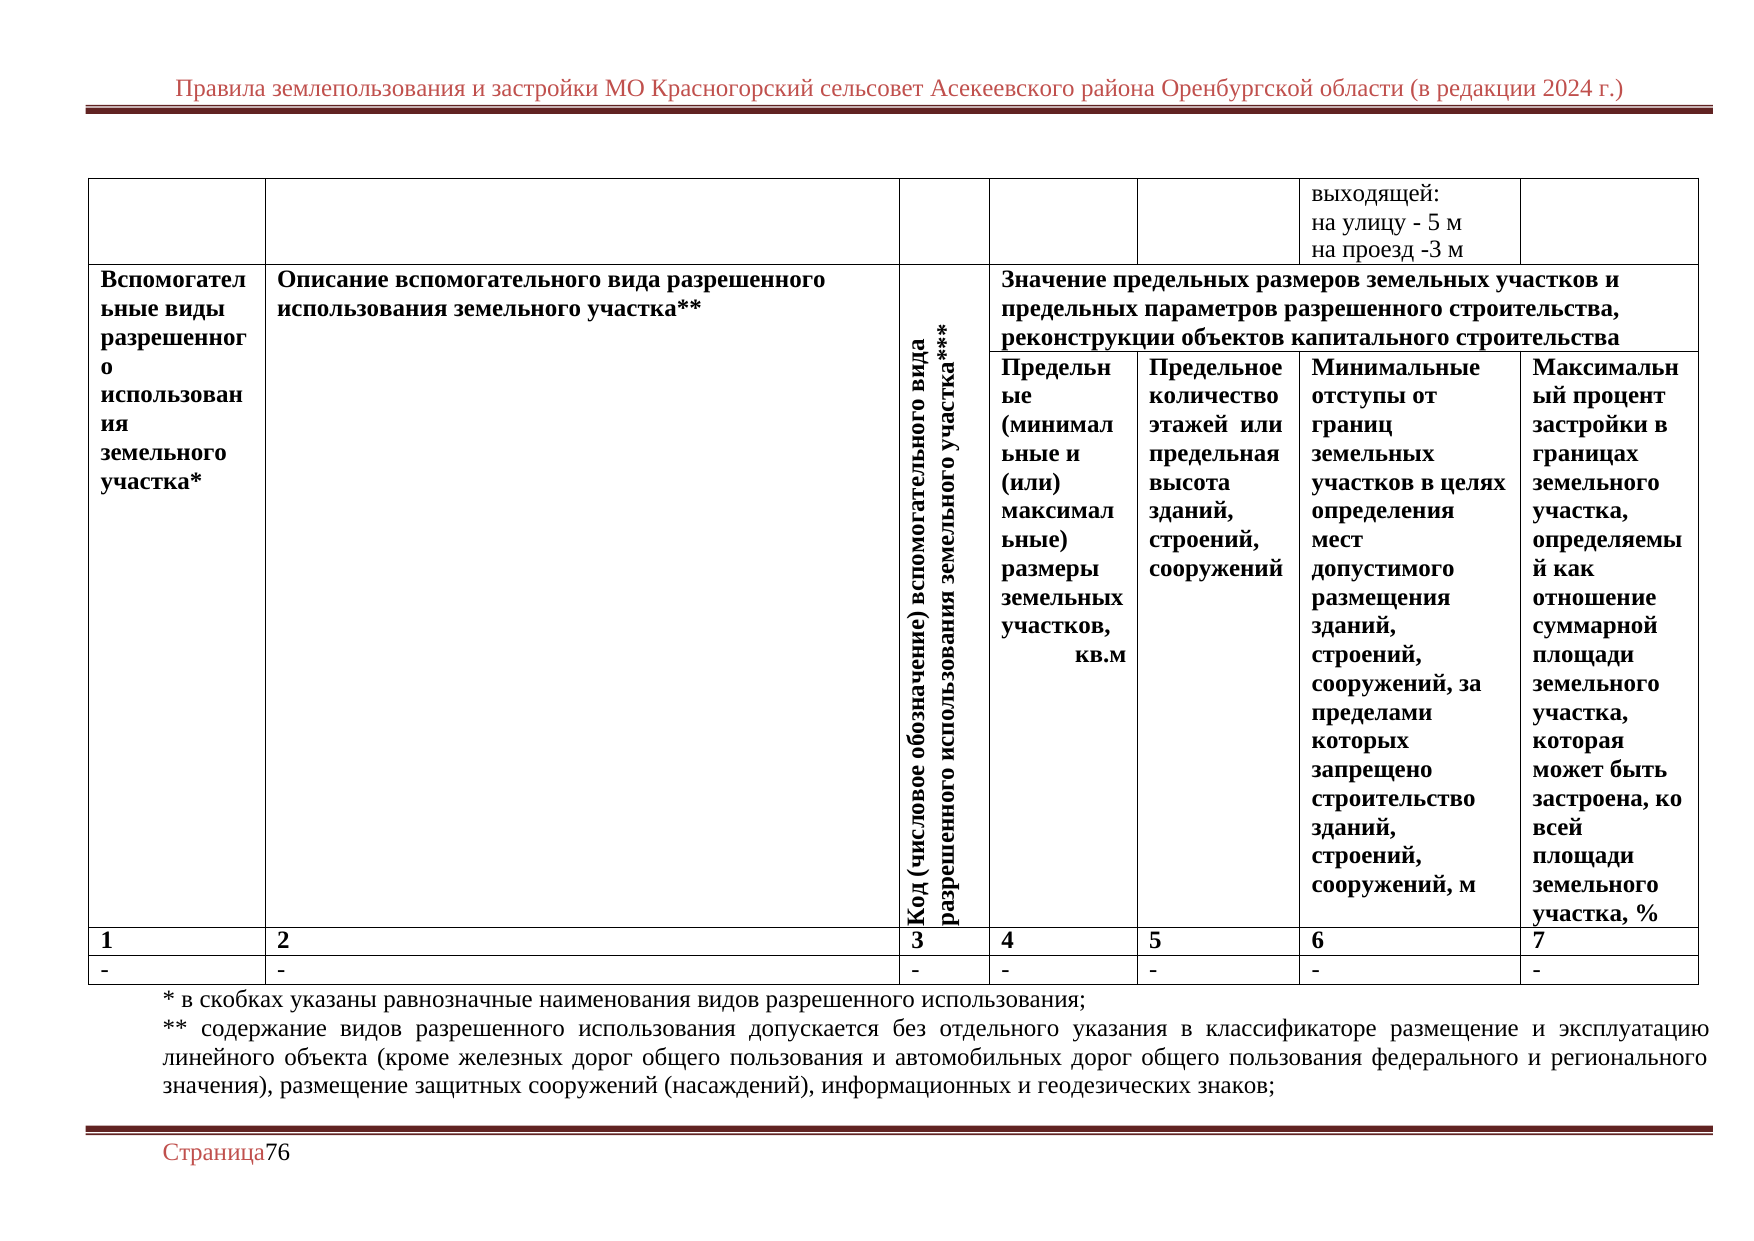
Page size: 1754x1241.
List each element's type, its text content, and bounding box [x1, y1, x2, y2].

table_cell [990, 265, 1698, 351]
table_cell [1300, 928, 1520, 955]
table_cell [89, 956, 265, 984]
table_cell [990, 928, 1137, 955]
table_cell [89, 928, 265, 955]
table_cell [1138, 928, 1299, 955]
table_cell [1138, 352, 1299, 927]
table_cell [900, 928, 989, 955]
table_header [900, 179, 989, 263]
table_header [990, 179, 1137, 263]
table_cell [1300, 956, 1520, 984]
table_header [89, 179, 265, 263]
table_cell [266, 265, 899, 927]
text ** содержание видов разрешенного использования допускается без отдельного указания в классификаторе размещение и эксплуатацию линейного объекта (кроме железных дорог общего пользования и автомобильных дорог общего пользования федерального и регионального значения), размещение защитных сооружений (насаждений), информационных и геодезических знаков; [162, 1013, 1710, 1099]
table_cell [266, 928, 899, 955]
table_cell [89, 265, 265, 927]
text * в скобках указаны равнозначные наименования видов разрешенного использования; [162, 985, 1723, 1013]
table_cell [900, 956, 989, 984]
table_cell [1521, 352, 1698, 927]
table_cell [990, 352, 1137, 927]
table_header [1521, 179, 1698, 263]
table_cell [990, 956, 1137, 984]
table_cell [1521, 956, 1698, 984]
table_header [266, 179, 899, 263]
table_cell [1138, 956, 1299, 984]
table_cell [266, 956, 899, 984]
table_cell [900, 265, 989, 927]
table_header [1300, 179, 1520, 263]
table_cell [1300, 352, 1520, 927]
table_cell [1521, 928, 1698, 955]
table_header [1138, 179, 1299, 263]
